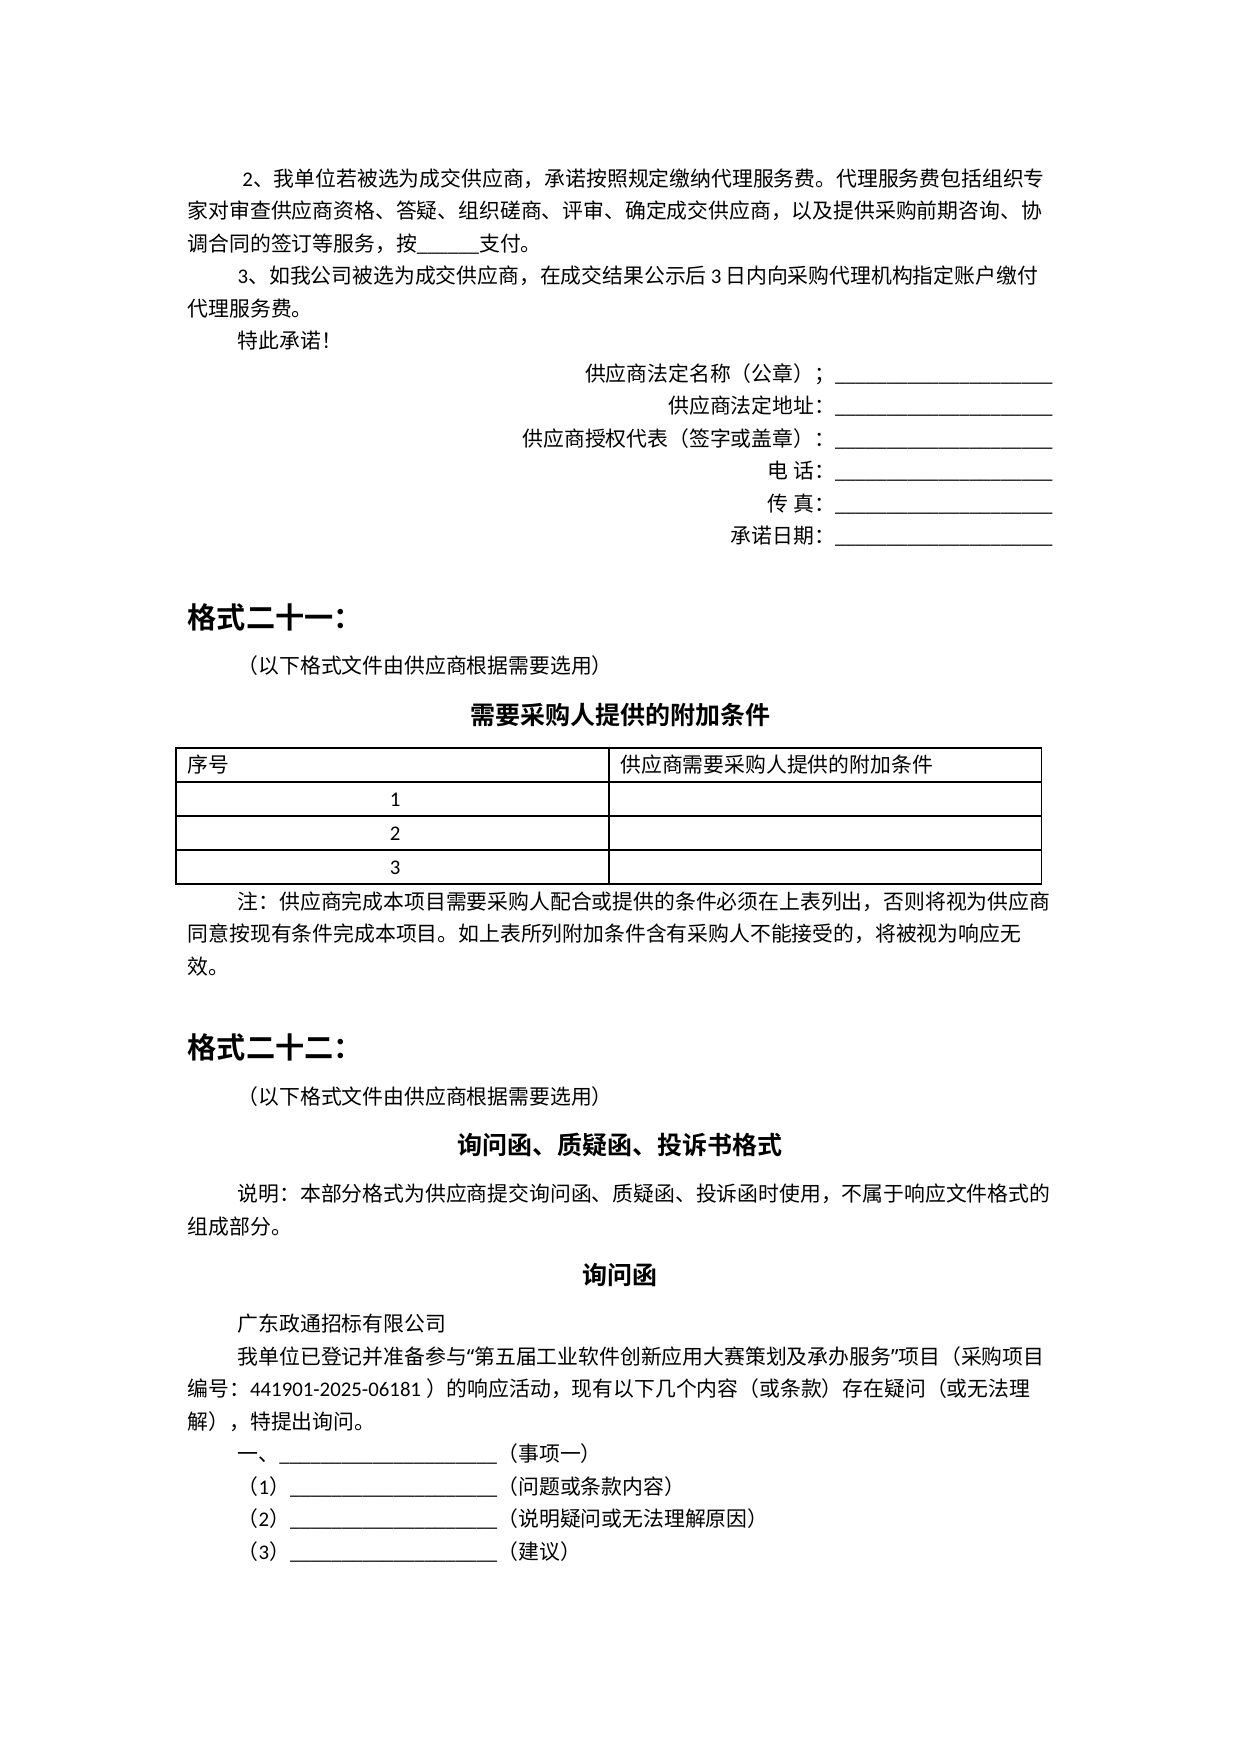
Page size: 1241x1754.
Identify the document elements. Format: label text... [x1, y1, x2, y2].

text 一、_____________________（事项一） [187, 1437, 1053, 1470]
table_cell 1 [177, 783, 608, 815]
text 特此承诺！ [187, 324, 1053, 357]
text 3、如我公司被选为成交供应商，在成交结果公示后3日内向采购代理机构指定账户缴付代理服务费。 [187, 259, 1053, 324]
text （2）____________________（说明疑问或无法理解原因） [187, 1502, 1053, 1535]
text （3）____________________（建议） [187, 1535, 1053, 1567]
table_header 供应商需要采购人提供的附加条件 [610, 749, 1041, 781]
text 格式二十二： [187, 1015, 1053, 1080]
text 2、我单位若被选为成交供应商，承诺按照规定缴纳代理服务费。代理服务费包括组织专家对审查供应商资格、答疑、组织磋商、评审、确定成交供应商，以及提供采购前期咨询、协调合同的签订等服务，按______支付。 [187, 162, 1053, 259]
text 询问函、质疑函、投诉书格式 [187, 1112, 1053, 1177]
text 我单位已登记并准备参与“第五届工业软件创新应用大赛策划及承办服务”项目（采购项目编号：441901-2025-06181 ）的响应活动，现有以下几个内容（或条款）存在疑问（或无法理解），特提出询问。 [187, 1340, 1053, 1437]
text 供应商法定名称（公章）；_____________________ [187, 357, 1053, 389]
table_cell [610, 851, 1041, 883]
table_cell [610, 783, 1041, 815]
table_cell 3 [177, 851, 608, 883]
table_cell [610, 817, 1041, 849]
table_cell 2 [177, 817, 608, 849]
text （以下格式文件由供应商根据需要选用） [187, 1080, 1053, 1112]
text （1）____________________（问题或条款内容） [187, 1470, 1053, 1502]
text 供应商法定地址：_____________________ [187, 389, 1053, 422]
text 询问函 [187, 1242, 1053, 1307]
text 传 真：_____________________ [187, 487, 1053, 519]
text 注：供应商完成本项目需要采购人配合或提供的条件必须在上表列出，否则将视为供应商同意按现有条件完成本项目。如上表所列附加条件含有采购人不能接受的，将被视为响应无效。 [187, 885, 1053, 982]
text 广东政通招标有限公司 [187, 1307, 1053, 1340]
text 供应商授权代表（签字或盖章）：_____________________ [187, 422, 1053, 454]
text 承诺日期：_____________________ [187, 519, 1053, 552]
text 格式二十一： [187, 584, 1053, 649]
text 电 话：_____________________ [187, 454, 1053, 487]
text （以下格式文件由供应商根据需要选用） [187, 649, 1053, 682]
text 需要采购人提供的附加条件 [187, 682, 1053, 747]
table_header 序号 [177, 749, 608, 781]
text 说明：本部分格式为供应商提交询问函、质疑函、投诉函时使用，不属于响应文件格式的组成部分。 [187, 1177, 1053, 1242]
